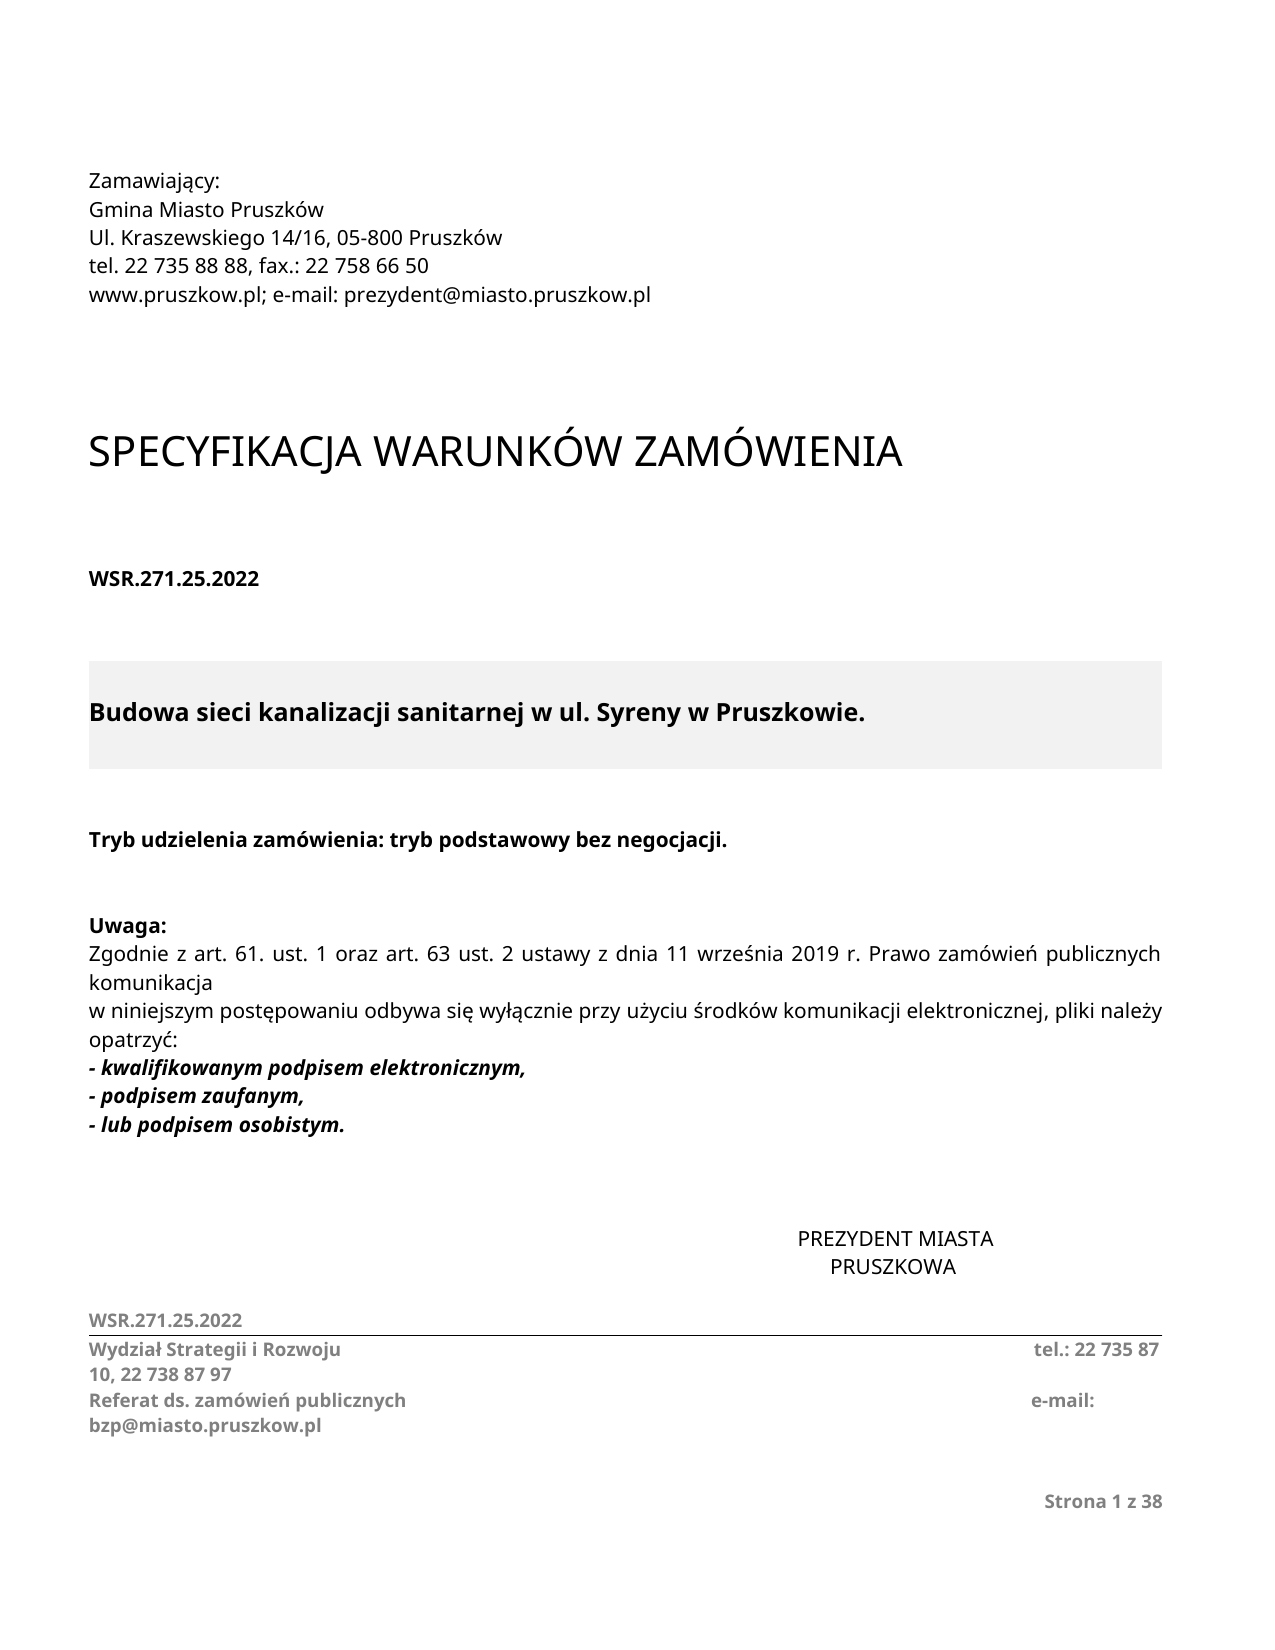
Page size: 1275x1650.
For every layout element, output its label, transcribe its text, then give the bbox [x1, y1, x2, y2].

text Gmina Miasto Pruszków [89, 195, 1162, 223]
text - kwalifikowanym podpisem elektronicznym, [89, 1053, 1162, 1082]
text PREZYDENT MIASTA [89, 1224, 1162, 1252]
text www.pruszkow.pl; e-mail: prezydent@miasto.pruszkow.pl [89, 280, 1162, 308]
text w niniejszym postępowaniu odbywa się wyłącznie przy użyciu środków komunikacji elektronicznej, pliki należy opatrzyć: [89, 996, 1162, 1053]
text Ul. Kraszewskiego 14/16, 05-800 Pruszków [89, 223, 1162, 252]
text - podpisem zaufanym, [89, 1082, 1162, 1110]
text Zgodnie z art. 61. ust. 1 oraz art. 63 ust. 2 ustawy z dnia 11 września 2019 r. Prawo zamówień publicznych komunikacja [89, 939, 1162, 996]
text Budowa sieci kanalizacji sanitarnej w ul. Syreny w Pruszkowie. [89, 695, 1162, 729]
text - lub podpisem osobistym. [89, 1110, 1162, 1138]
text Tryb udzielenia zamówienia: tryb podstawowy bez negocjacji. [89, 826, 1162, 854]
text PRUSZKOWA [89, 1252, 1162, 1281]
text tel. 22 735 88 88, fax.: 22 758 66 50 [89, 252, 1162, 280]
text Zamawiający: [89, 166, 1162, 195]
text WSR.271.25.2022 [89, 564, 1162, 593]
text Uwaga: [89, 911, 1162, 939]
text SPECYFIKACJA WARUNKÓW ZAMÓWIENIA [89, 422, 1162, 479]
